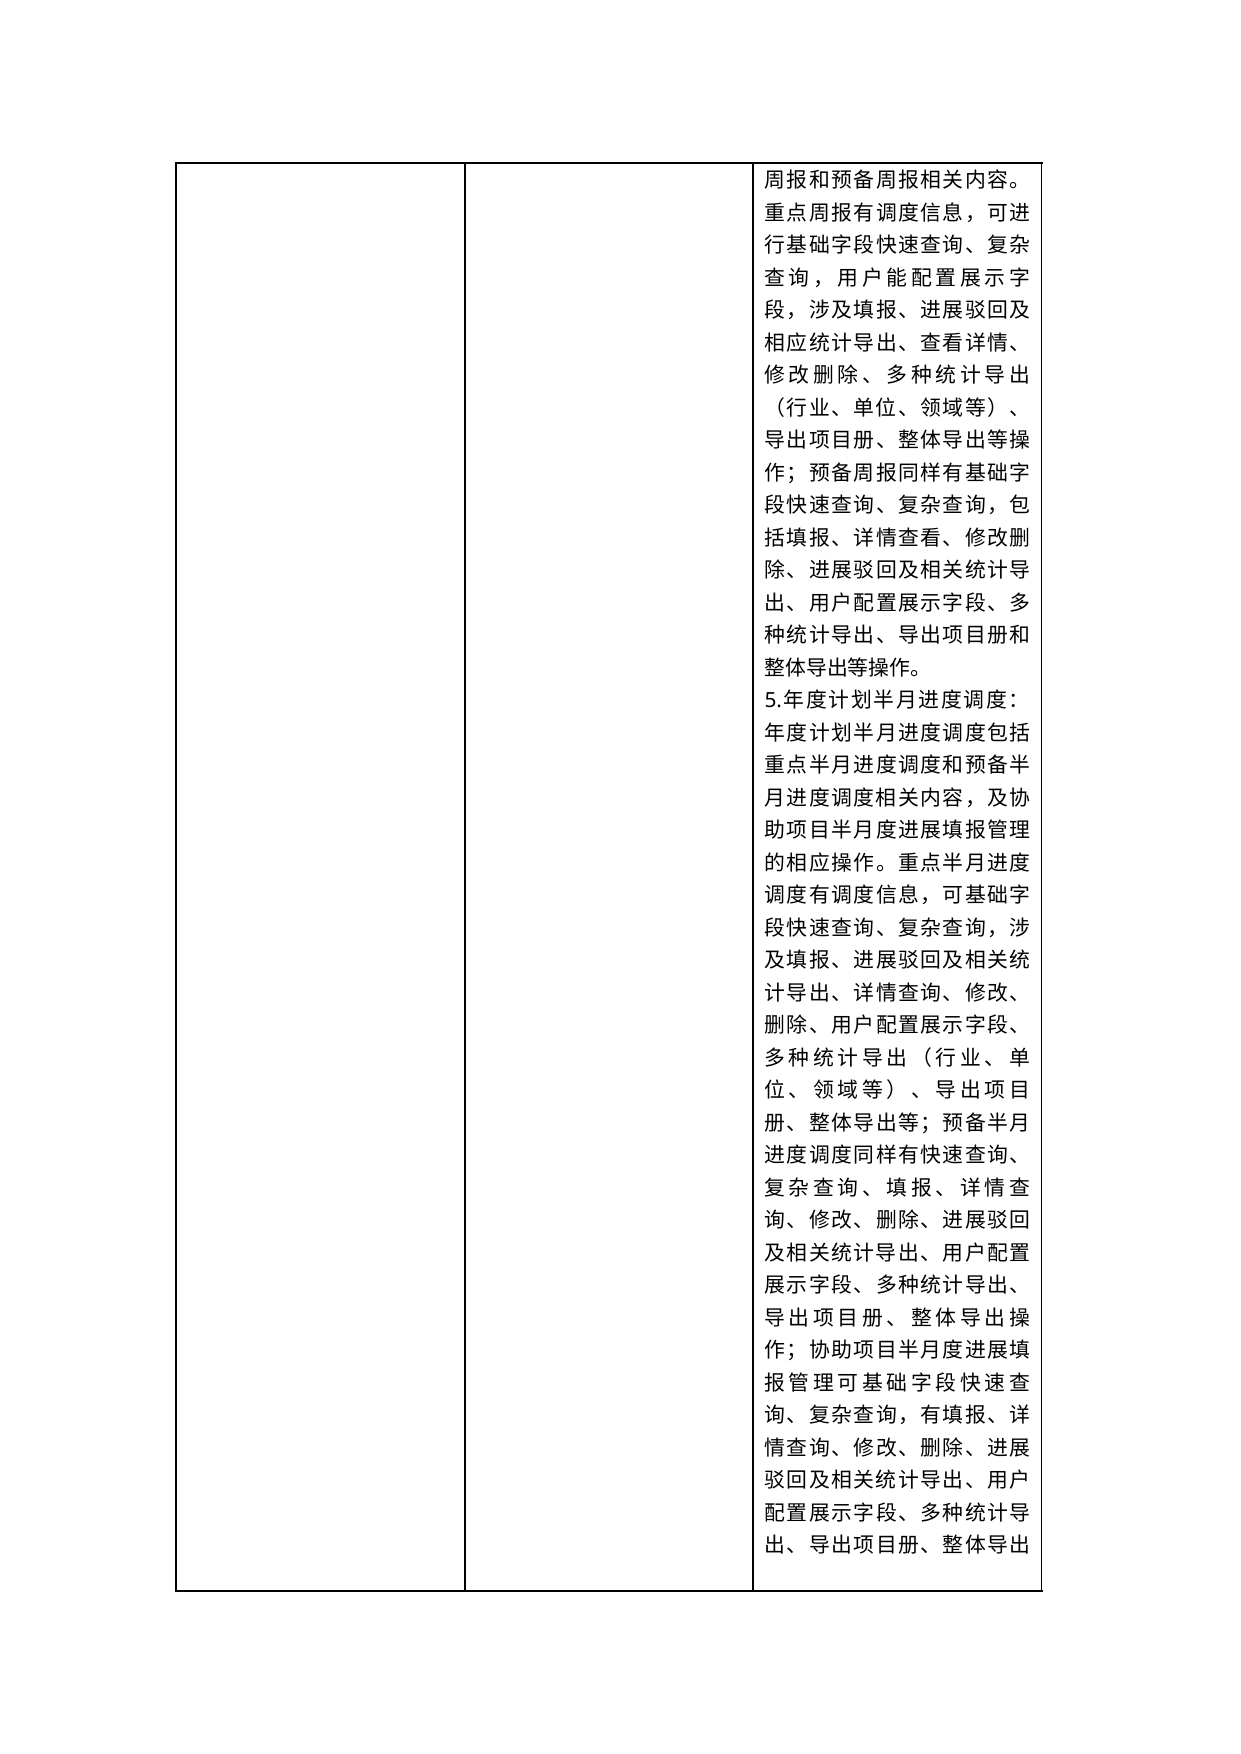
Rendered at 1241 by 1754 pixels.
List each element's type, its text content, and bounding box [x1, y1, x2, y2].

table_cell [754, 164, 1041, 1590]
table_cell [466, 164, 752, 1590]
table_cell 2 [177, 164, 464, 1590]
